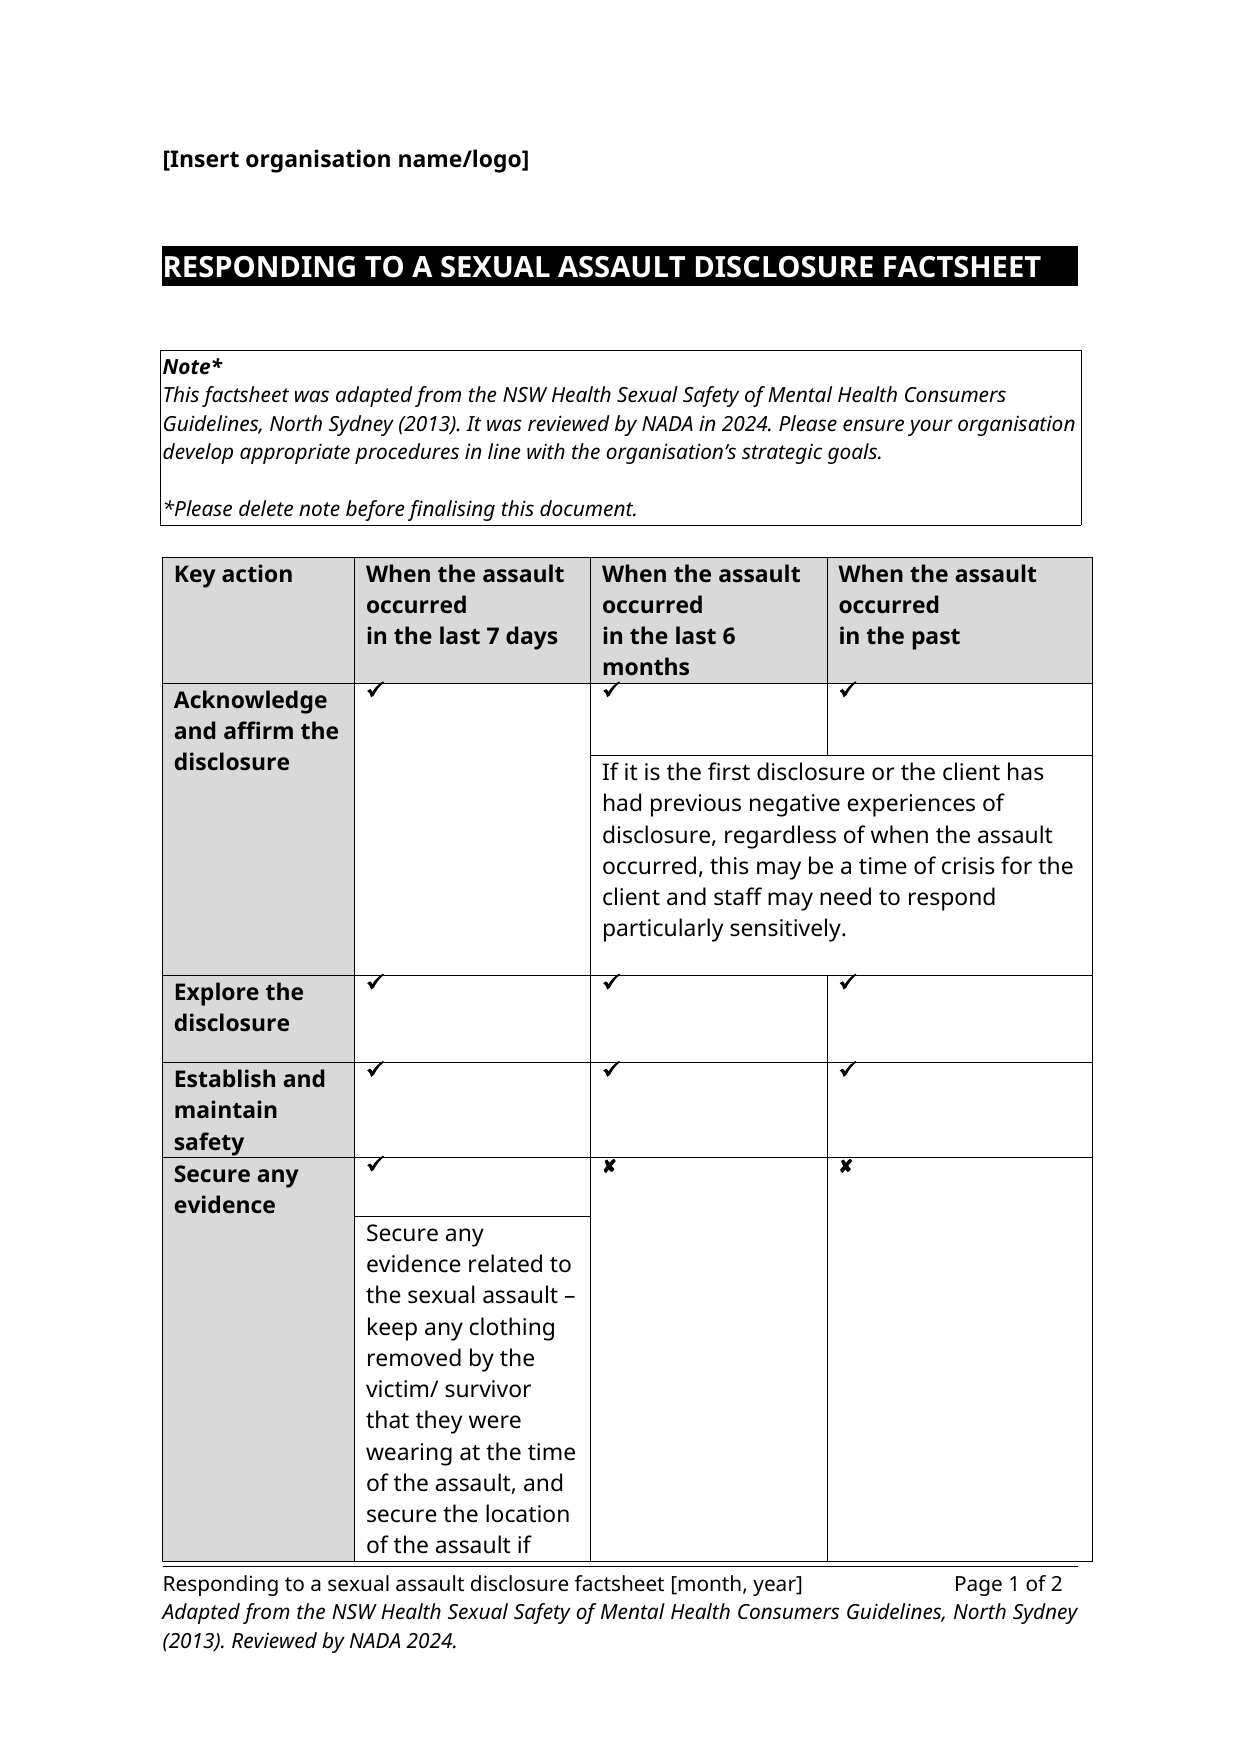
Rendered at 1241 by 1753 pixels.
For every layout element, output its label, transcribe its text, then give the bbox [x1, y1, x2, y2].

table_cell [591, 1063, 827, 1157]
table_cell [591, 684, 827, 755]
text [Insert organisation name/logo] [162, 143, 1078, 174]
table_cell Secure any evidence [163, 1158, 354, 1561]
table_cell [355, 976, 590, 1062]
table_cell [828, 684, 1092, 755]
text This factsheet was adapted from the NSW Health Sexual Safety of Mental Health Consumers Guidelines, North Sydney (2013). It was reviewed by NADA in 2024. Please ensure your organisation develop appropriate procedures in line with the organisation’s strategic goals. [162, 381, 1078, 466]
table_cell Acknowledge and affirm the disclosure [163, 684, 354, 975]
table_header When the assault occurred in the last 7 days [355, 558, 590, 683]
table_cell [828, 1063, 1092, 1157]
table_cell [591, 1158, 827, 1561]
table_cell [591, 976, 827, 1062]
table_cell [828, 976, 1092, 1062]
table_header Key action [163, 558, 354, 683]
table_cell If it is the first disclosure or the client has had previous negative experiences of disclosure, regardless of when the assault occurred, this may be a time of crisis for the client and staff may need to respond particularly sensitively. [591, 756, 1092, 975]
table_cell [355, 1217, 590, 1561]
text *Please delete note before finalising this document. [161, 492, 1081, 525]
table_cell [355, 1158, 590, 1216]
table_cell Establish and maintain safety [163, 1063, 354, 1157]
subtitle RESPONDING TO A SEXUAL ASSAULT DISCLOSURE fACTSHEET [162, 246, 1078, 286]
table_header When the assault occurred in the past [828, 558, 1092, 683]
table_cell Explore the disclosure [163, 976, 354, 1062]
table_cell [355, 684, 590, 975]
table_header When the assault occurred in the last 6 months [591, 558, 827, 683]
table_cell [828, 1158, 1092, 1561]
table_cell [355, 1063, 590, 1157]
text Note* [161, 351, 1081, 381]
